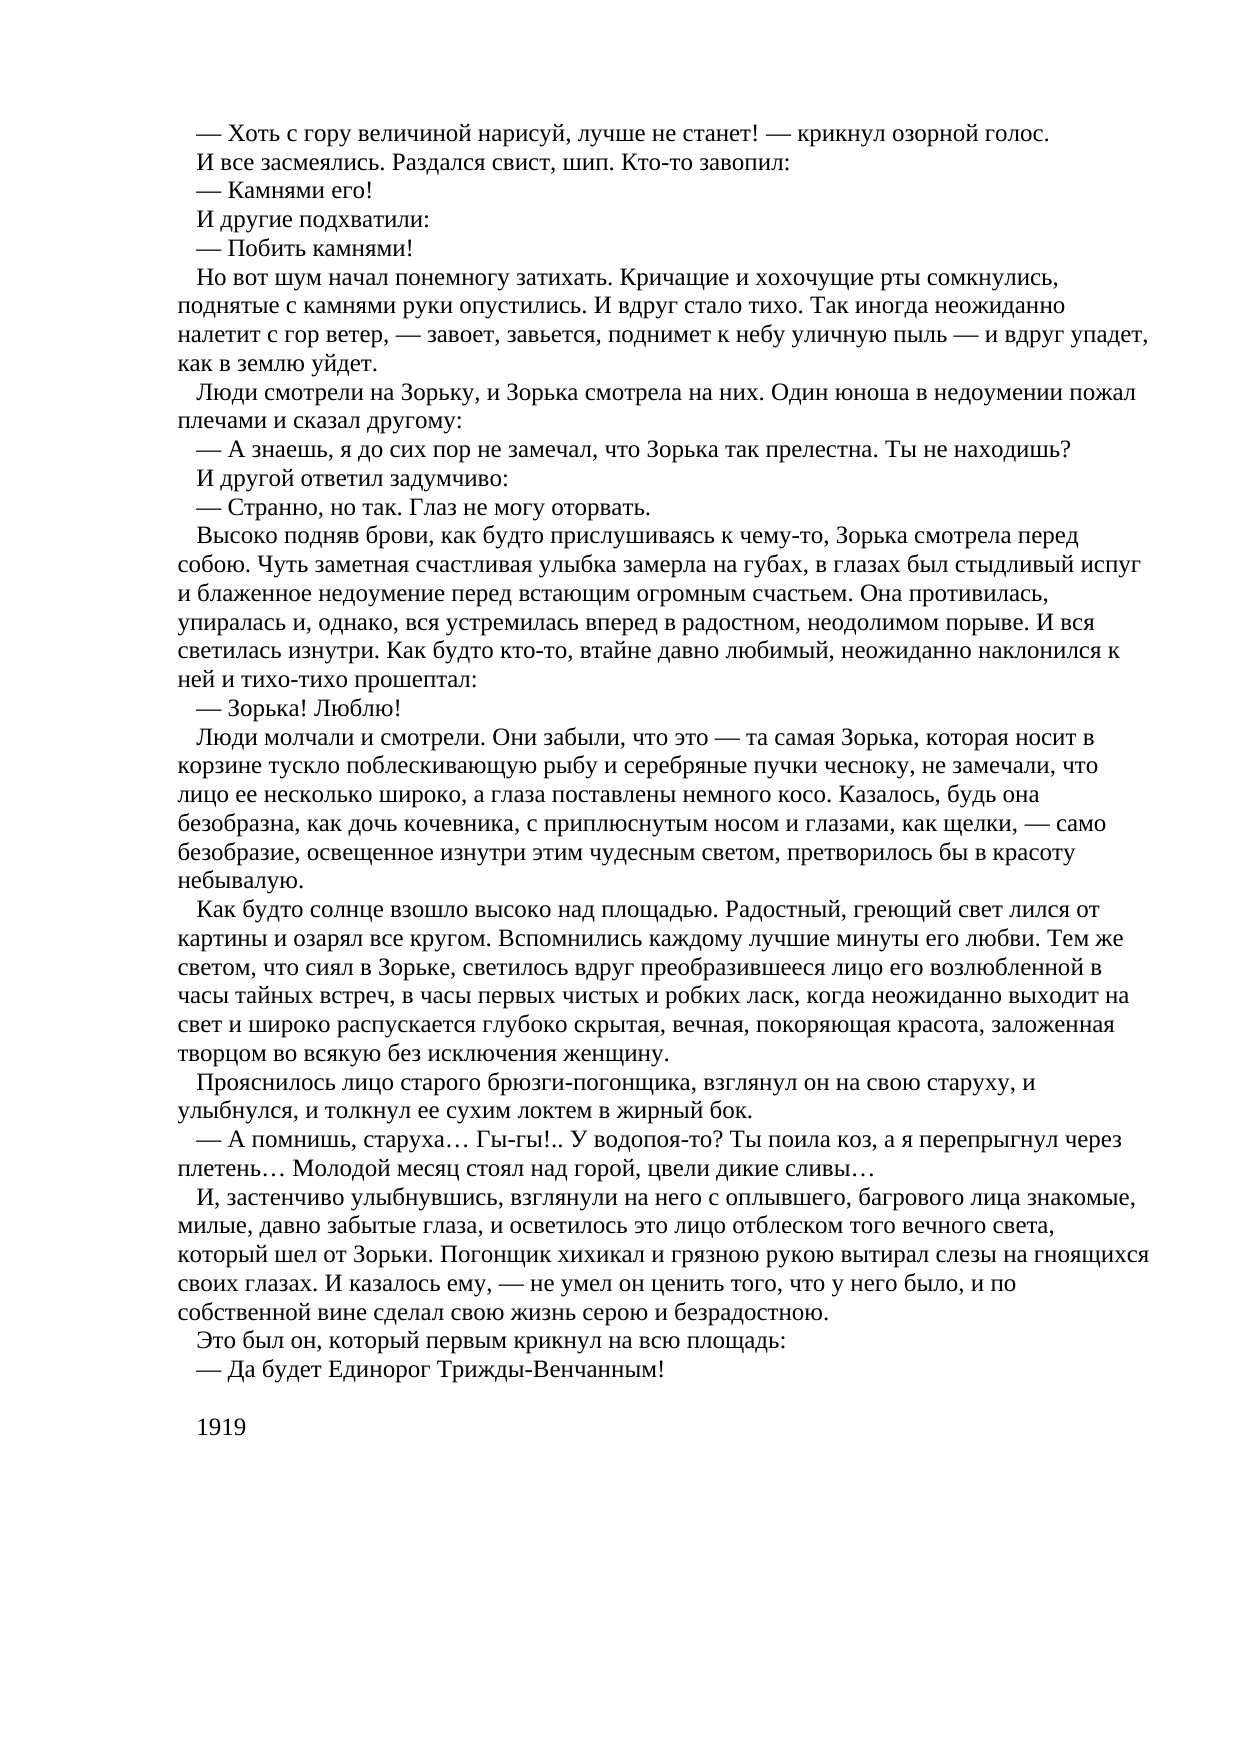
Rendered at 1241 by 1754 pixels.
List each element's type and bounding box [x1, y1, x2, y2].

text [177, 118, 1152, 1441]
